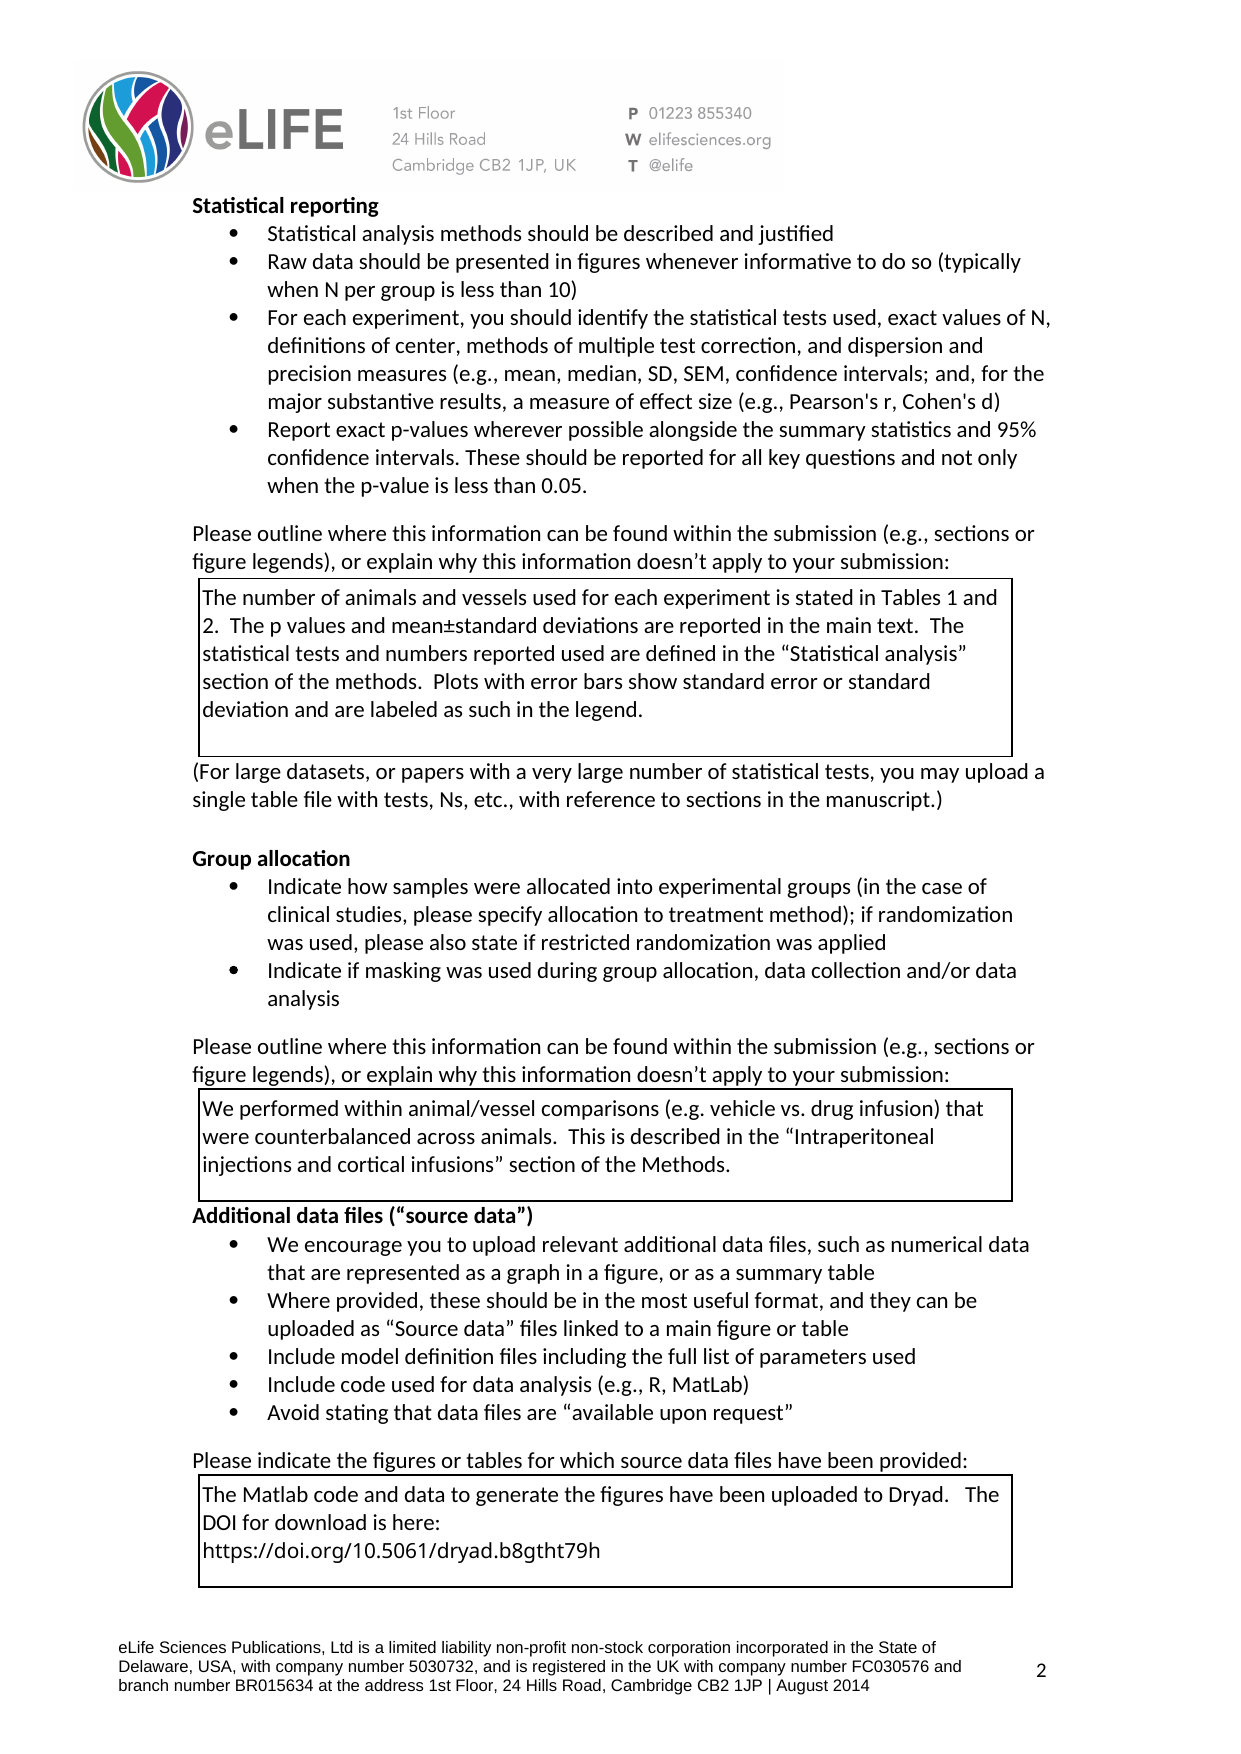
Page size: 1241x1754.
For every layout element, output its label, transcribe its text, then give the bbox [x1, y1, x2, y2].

list Report exact p-values wherever possible alongside the summary statistics and 95% confidence intervals. These should be reported for all key questions and not only when the p-value is less than 0.05. [229, 415, 1053, 499]
text https://doi.org/10.5061/dryad.b8gtht79h [200, 1536, 1011, 1567]
text Group allocation [192, 844, 1053, 872]
list Indicate if masking was used during group allocation, data collection and/or data analysis [229, 956, 1053, 1012]
text Additional data files (“source data”) [192, 1119, 1053, 1230]
list For each experiment, you should identify the statistical tests used, exact values of N, definitions of center, methods of multiple test correction, and dispersion and precision measures (e.g., mean, median, SD, SEM, confidence intervals; and, for the major substantive results, a measure of effect size (e.g., Pearson's r, Cohen's d) [229, 303, 1053, 415]
list Statistical analysis methods should be described and justified [229, 219, 1053, 247]
list Where provided, these should be in the most useful format, and they can be uploaded as “Source data” files linked to a main figure or table [229, 1286, 1053, 1342]
text (For large datasets, or papers with a very large number of statistical tests, you may upload a single table file with tests, Ns, etc., with reference to sections in the manuscript.) [192, 603, 1053, 813]
list Include code used for data analysis (e.g., R, MatLab) [229, 1370, 1053, 1398]
text Statistical reporting [192, 191, 1053, 219]
text We performed within animal/vessel comparisons (e.g. vehicle vs. drug infusion) that were counterbalanced across animals. This is described in the “Intraperitoneal injections and cortical infusions” section of the Methods. [200, 1092, 1011, 1180]
list We encourage you to upload relevant additional data files, such as numerical data that are represented as a graph in a figure, or as a summary table [229, 1230, 1053, 1286]
list Indicate how samples were allocated into experimental groups (in the case of clinical studies, please specify allocation to treatment method); if randomization was used, please also state if restricted randomization was applied [229, 872, 1053, 956]
list Avoid stating that data files are “available upon request” [229, 1398, 1053, 1426]
text The Matlab code and data to generate the figures have been uploaded to Dryad. The DOI for download is here: [200, 1478, 1011, 1536]
list Raw data should be presented in figures whenever informative to do so (typically when N per group is less than 10) [229, 247, 1053, 303]
text Please indicate the figures or tables for which source data files have been provided: [192, 1446, 1053, 1474]
picture [73, 59, 784, 191]
text The number of animals and vessels used for each experiment is stated in Tables 1 and 2. The p values and mean±standard deviations are reported in the main text. The statistical tests and numbers reported used are defined in the “Statistical analysis” section of the methods. Plots with error bars show standard error or standard deviation and are labeled as such in the legend. [200, 581, 1011, 723]
list Include model definition files including the full list of parameters used [229, 1342, 1053, 1370]
